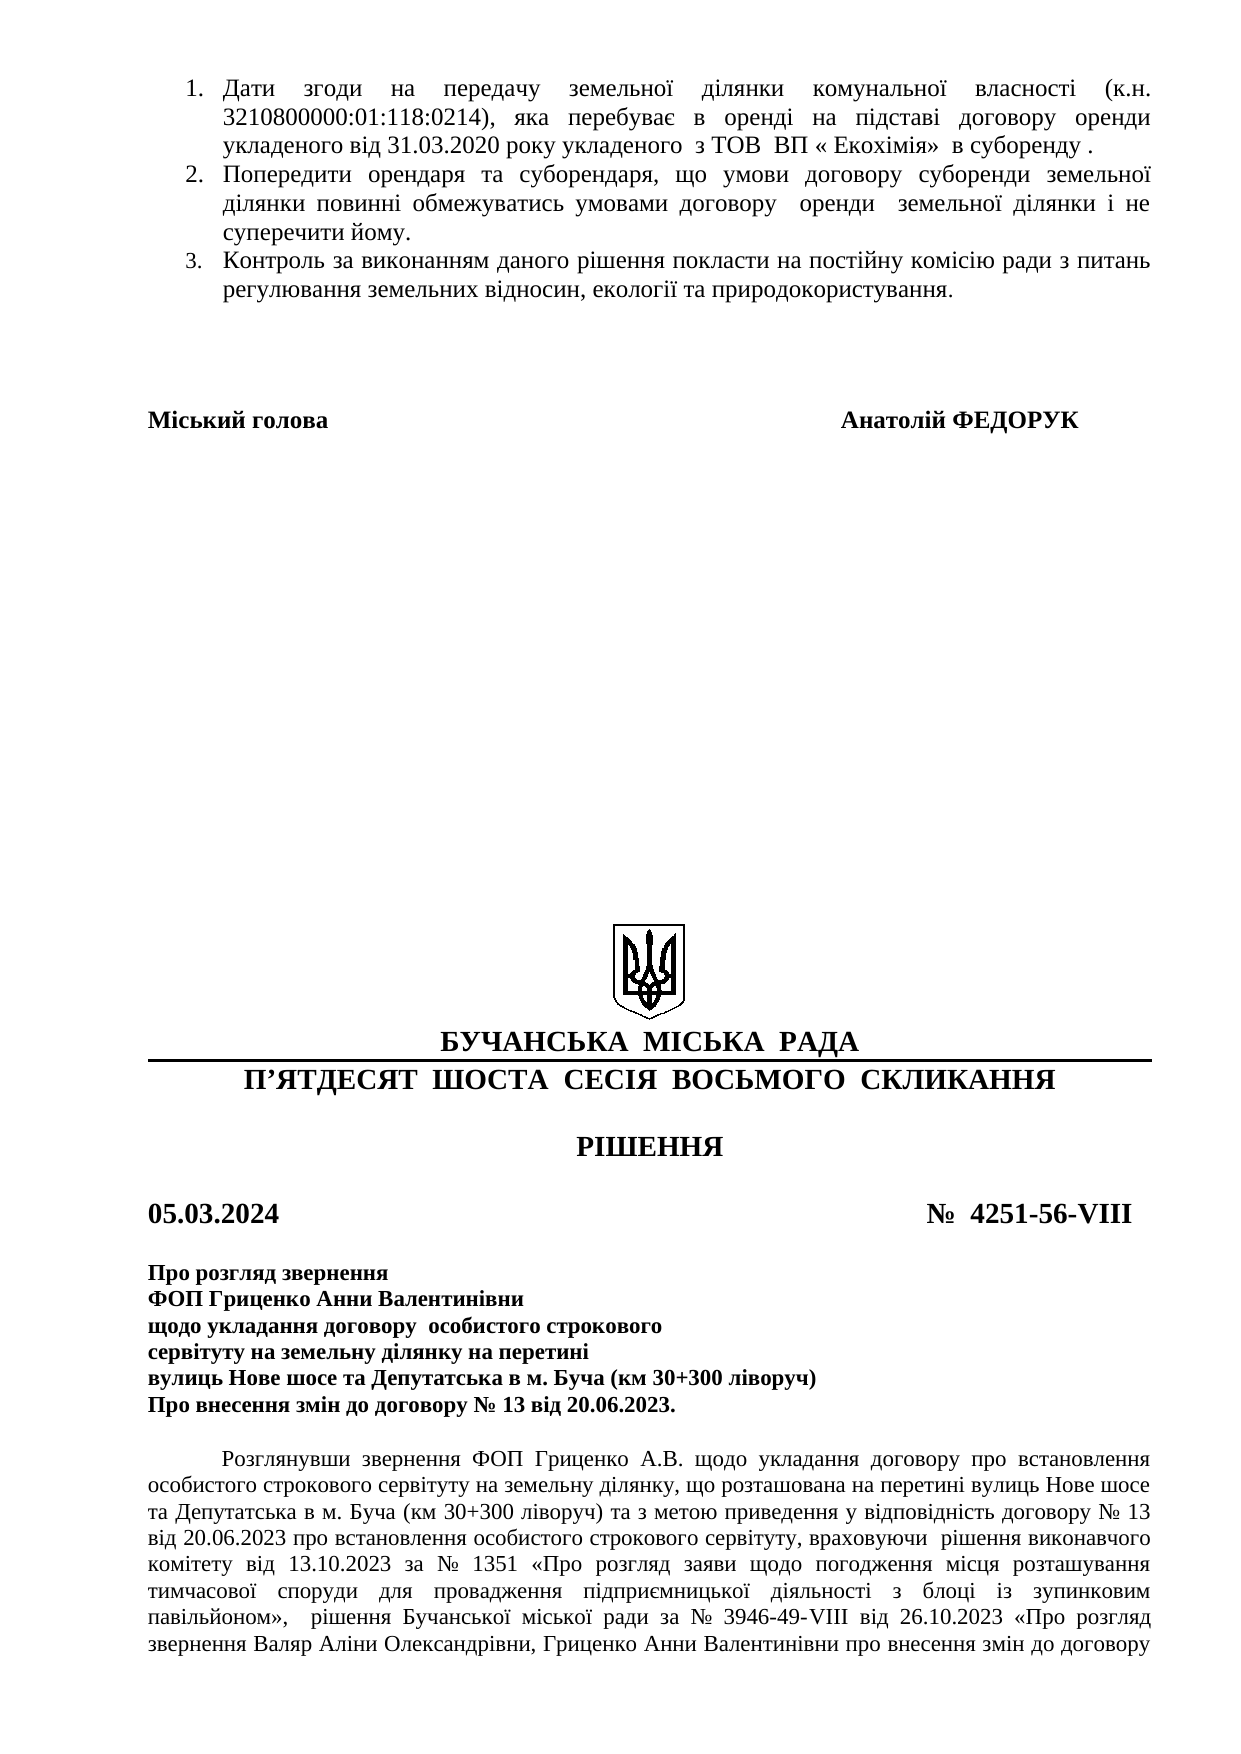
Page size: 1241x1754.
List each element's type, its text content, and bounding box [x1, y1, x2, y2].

text вулиць Нове шосе та Депутатська в м. Буча (км 30+300 ліворуч) [148, 1364, 1152, 1391]
text Про розгляд звернення [148, 1259, 1152, 1285]
text ФОП Гриценко Анни Валентинівни [148, 1285, 1152, 1312]
text РІШЕННЯ [148, 1129, 1152, 1163]
text щодо укладання договору особистого строкового [148, 1312, 1152, 1338]
list Попередити орендаря та суборендаря, що умови договору суборенди земельної ділянки повинні обмежуватись умовами договору оренди земельної ділянки і не суперечити йому. [185, 159, 1152, 246]
text сервітуту на земельну ділянку на перетині [148, 1338, 1152, 1364]
text Про внесення змін до договору № 13 від 20.06.2023. [148, 1391, 1152, 1417]
text Міський голова Анатолій ФЕДОРУК [148, 405, 1152, 434]
text БУЧАНСЬКА МІСЬКА РАДА [148, 1024, 1152, 1059]
text П’ЯТДЕСЯТ ШОСТА СЕСІЯ ВОСЬМОГО СКЛИКАННЯ [148, 1062, 1152, 1096]
list Дати згоди на передачу земельної ділянки комунальної власності (к.н. 3210800000:01:118:0214), яка перебуває в оренді на підставі договору оренди укладеного від 31.03.2020 року укладеного з ТОВ ВП « Екохімія» в суборенду . [185, 73, 1152, 159]
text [148, 1445, 1152, 1656]
list Контроль за виконанням даного рішення покласти на постійну комісію ради з питань регулювання земельних відносин, екології та природокористування. [185, 246, 1152, 303]
text 05.03.2024 № 4251-56-VIІІ [148, 1197, 1152, 1230]
